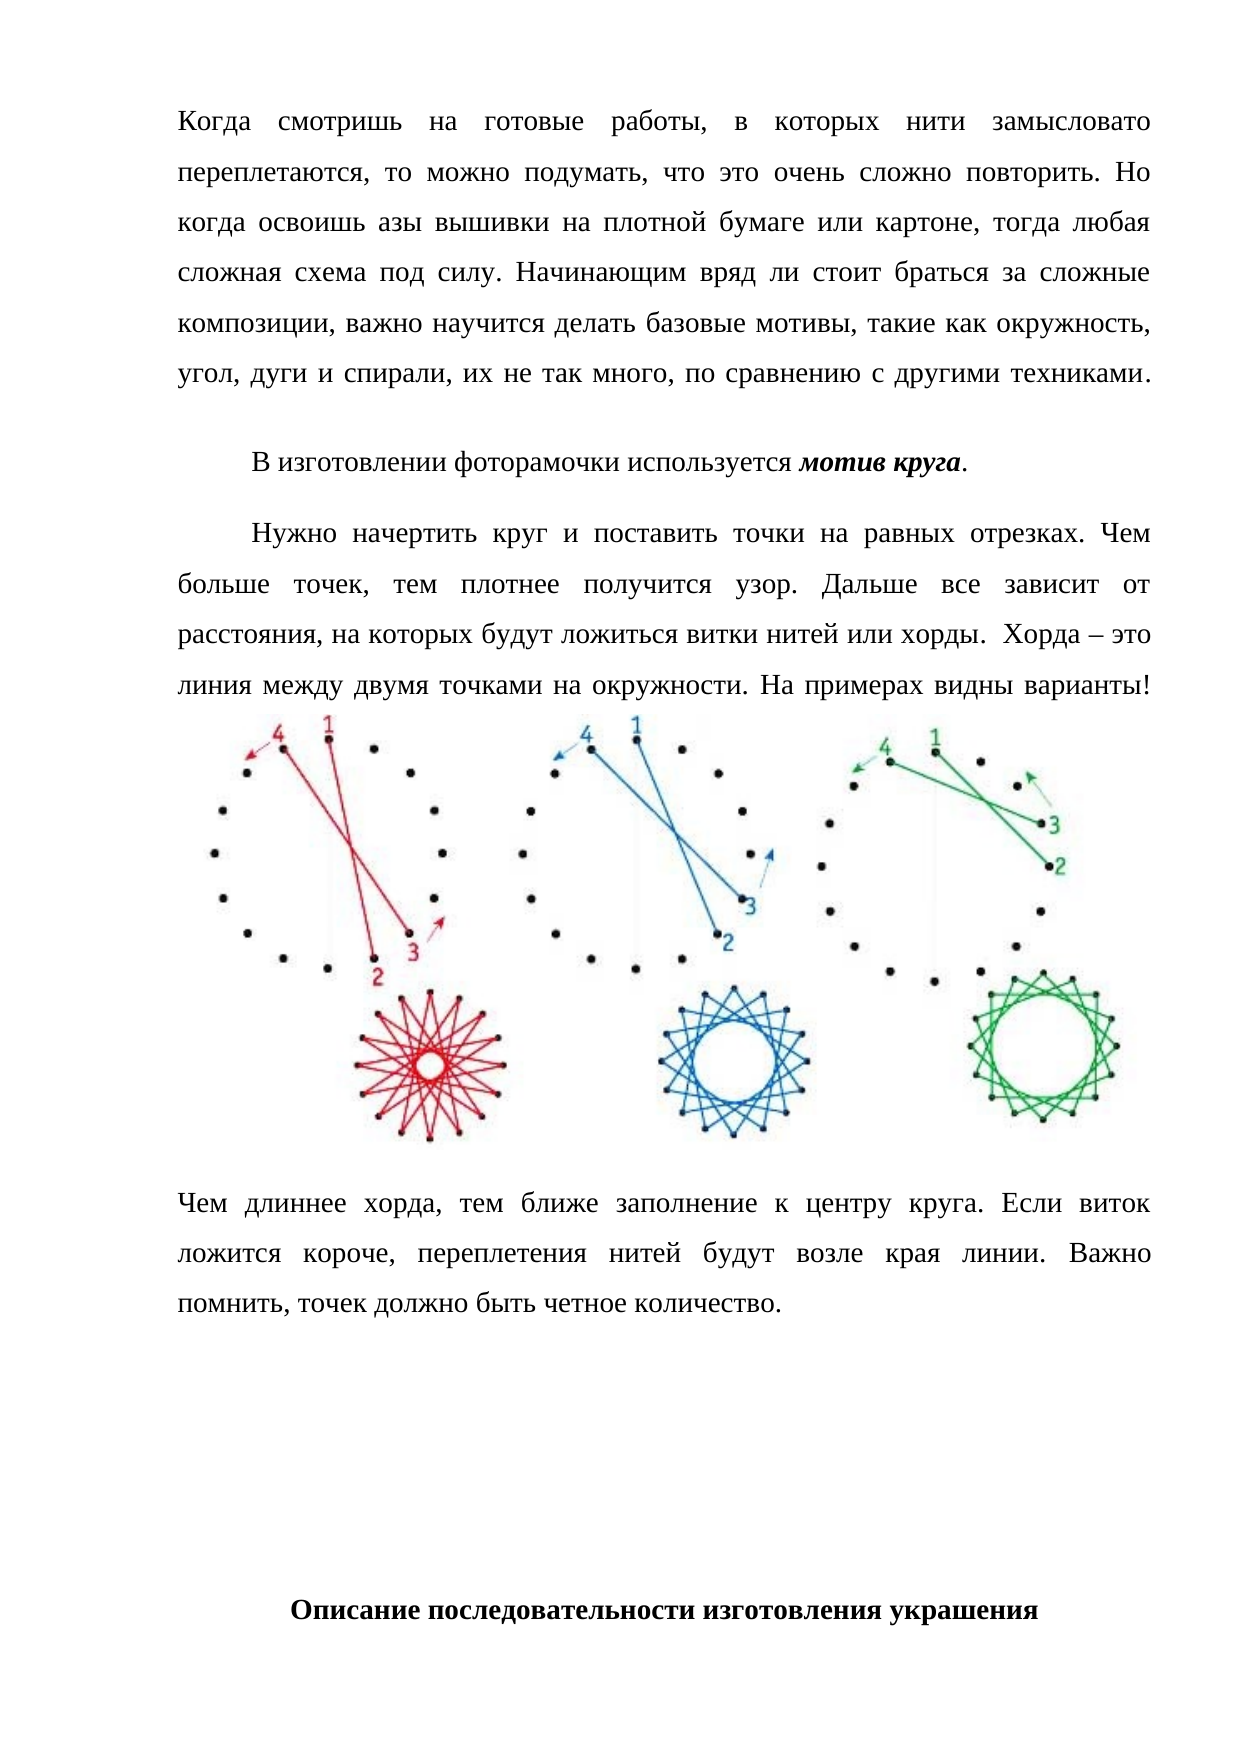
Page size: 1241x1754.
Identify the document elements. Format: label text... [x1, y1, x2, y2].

text Чем длиннее хорда, тем ближе заполнение к центру круга. Если виток ложится короче, переплетения нитей будут возле края линии. Важно помнить, точек должно быть четное количество. [177, 1185, 1152, 1319]
picture [177, 714, 1152, 1150]
text Описание последовательности изготовления украшения [177, 1592, 1152, 1625]
text Нужно начертить круг и поставить точки на равных отрезках. Чем больше точек, тем плотнее получится узор. Дальше все зависит от расстояния, на которых будут ложиться витки нитей или хорды. Хорда – это линия между двумя точками на окружности. На примерах видны варианты! [177, 516, 1152, 714]
text Когда смотришь на готовые работы, в которых нити замысловато переплетаются, то можно подумать, что это очень сложно повторить. Но когда освоишь азы вышивки на плотной бумаге или картоне, тогда любая сложная схема под силу. Начинающим вряд ли стоит браться за сложные композиции, важно научится делать базовые мотивы, такие как окружность, угол, дуги и спирали, их не так много, по сравнению с другими техниками. [177, 103, 1152, 431]
text В изготовлении фоторамочки используется мотив круга. [177, 444, 1152, 478]
